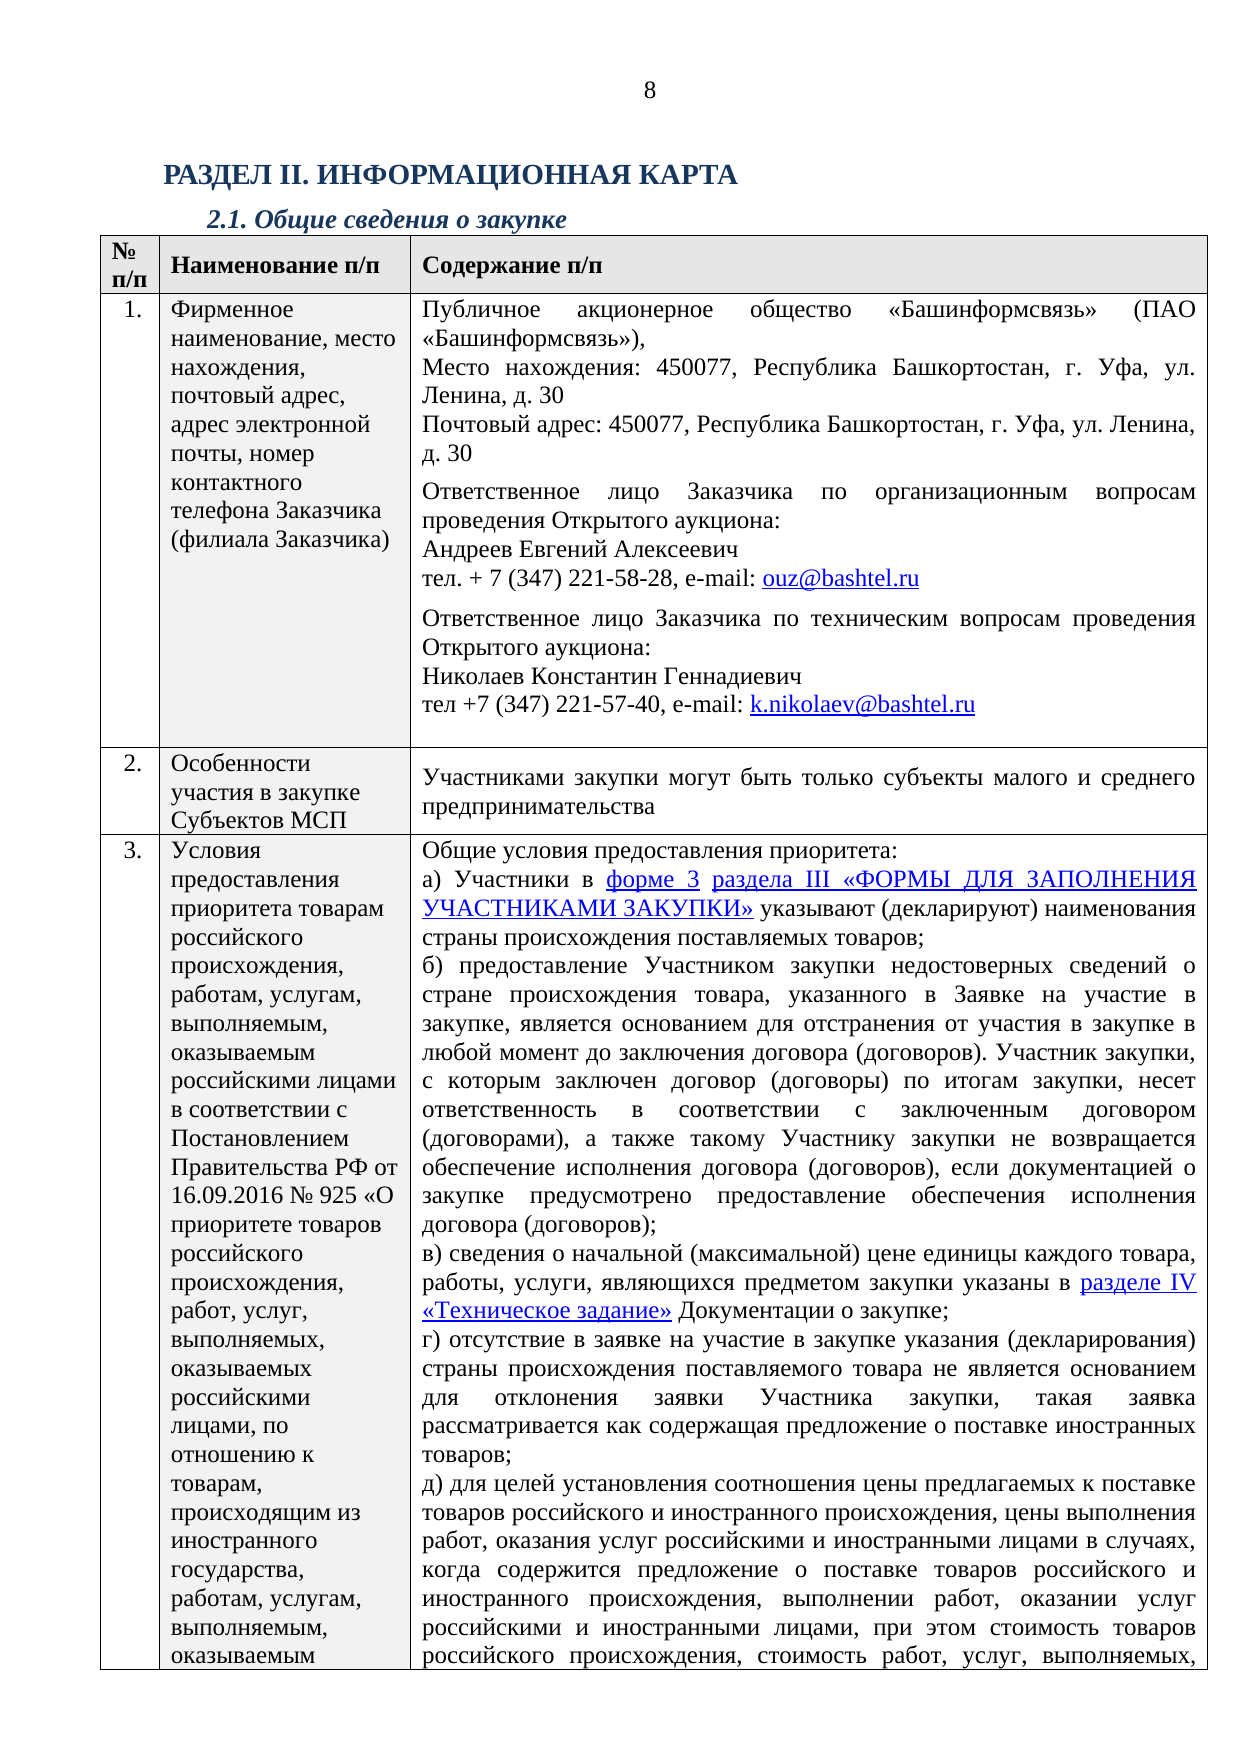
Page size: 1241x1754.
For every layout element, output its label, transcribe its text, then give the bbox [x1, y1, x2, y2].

table_cell [101, 748, 159, 834]
table_cell [101, 294, 159, 747]
table_header Содержание п/п [411, 236, 1207, 293]
text 2.1. Общие сведения о закупке [207, 203, 1181, 235]
table_cell Фирменное наименование, место нахождения, почтовый адрес, адрес электронной почты, номер контактного телефона Заказчика (филиала Заказчика) [160, 294, 410, 747]
table_cell Особенности участия в закупке Субъектов МСП [160, 748, 410, 834]
table_cell Участниками закупки могут быть только субъекты малого и среднего предпринимательства [411, 748, 1207, 834]
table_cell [160, 835, 410, 1669]
text РАЗДЕЛ II. ИНФОРМАЦИОННАЯ КАРТА [163, 157, 1181, 191]
table_cell [101, 835, 159, 1669]
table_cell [411, 835, 1207, 1669]
table_header № п/п [101, 236, 159, 293]
table_cell Публичное акционерное общество «Башинформсвязь» (ПАО «Башинформсвязь»), Место нахождения: 450077, Республика Башкортостан, г. Уфа, ул. Ленина, д. 30 Почтовый адрес: 450077, Республика Башкортостан, г. Уфа, ул. Ленина, д. 30 Ответственное лицо Заказчика по организационным вопросам проведения Открытого аукциона: Андреев Евгений Алексеевич тел. + 7 (347) 221-58-28, e-mail: ouz@bashtel.ru Ответственное лицо Заказчика по техническим вопросам проведения Открытого аукциона: Николаев Константин Геннадиевич тел +7 (347) 221-57-40, e-mail: k.nikolaev@bashtel.ru [411, 294, 1207, 747]
table_header Наименование п/п [160, 236, 410, 293]
